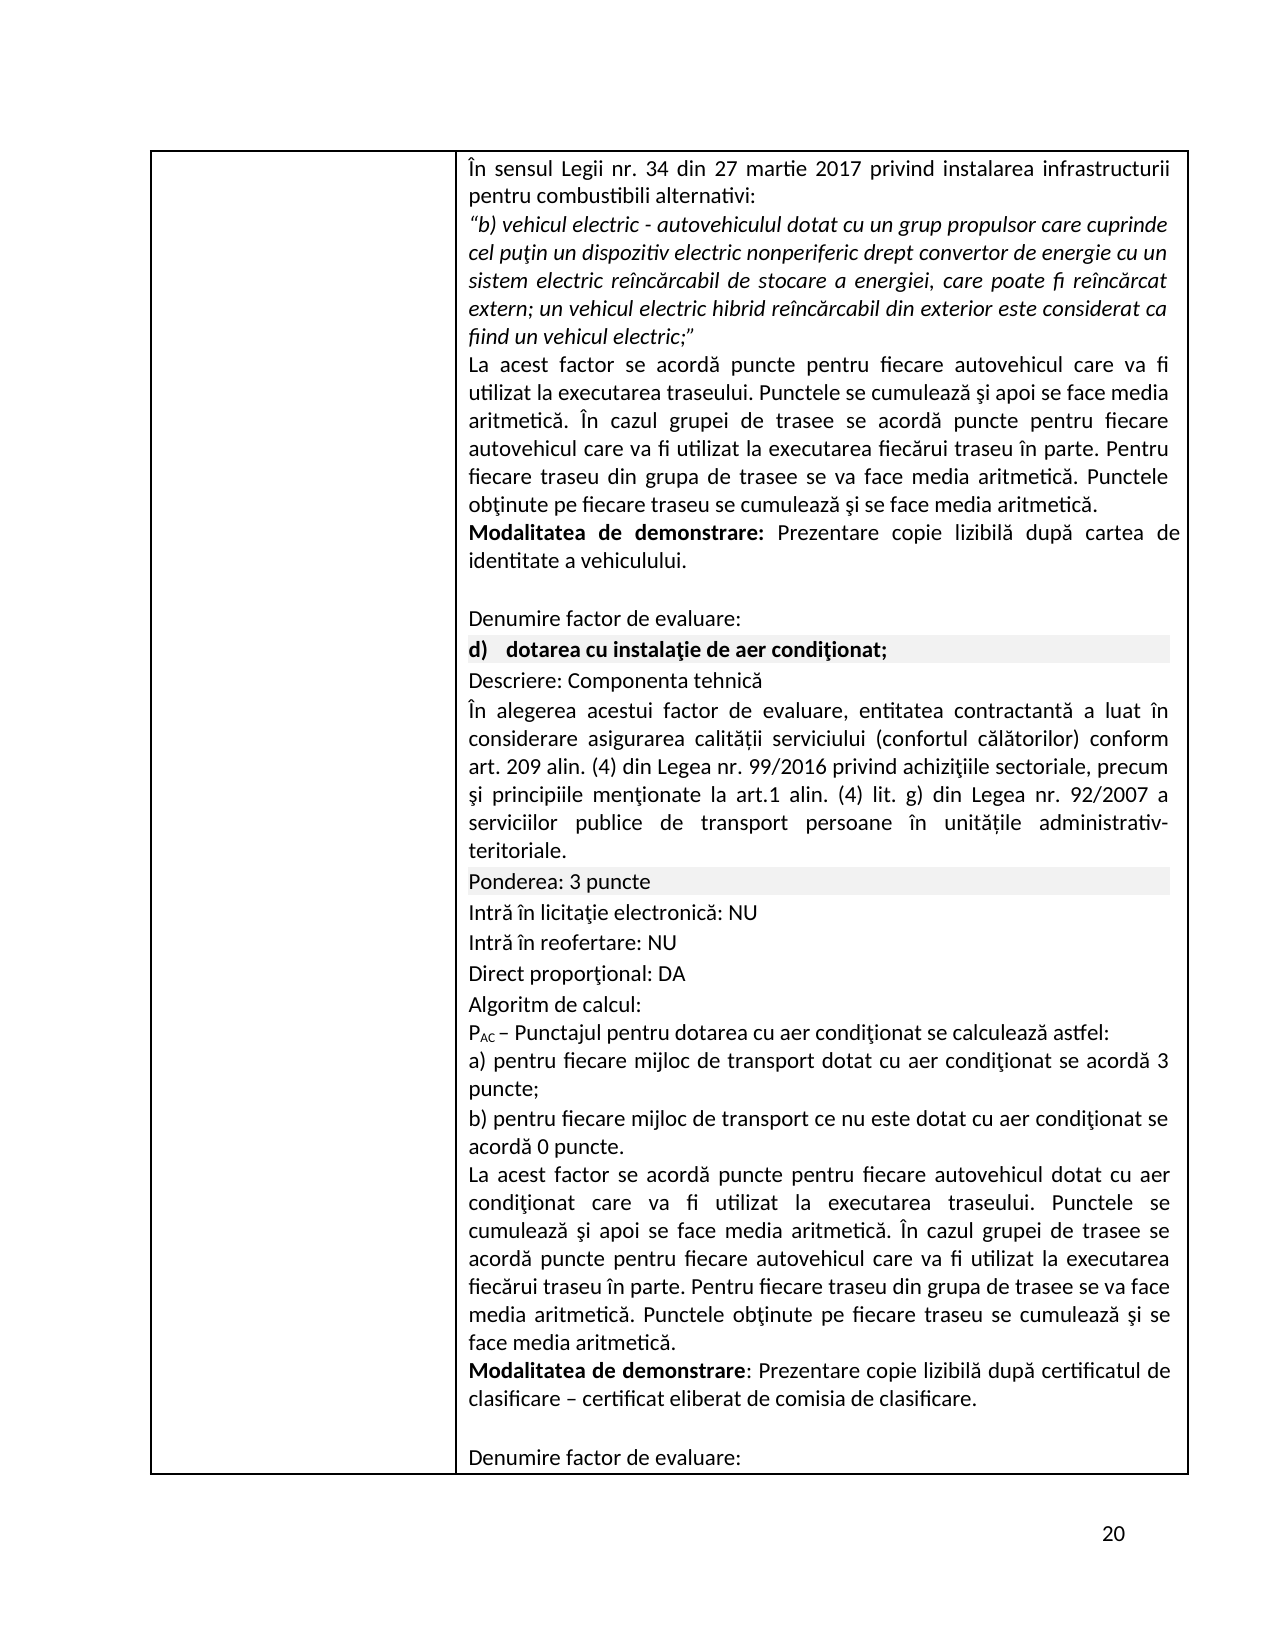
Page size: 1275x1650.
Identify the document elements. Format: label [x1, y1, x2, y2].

table_cell [457, 152, 1187, 1473]
table_cell [152, 152, 455, 1473]
